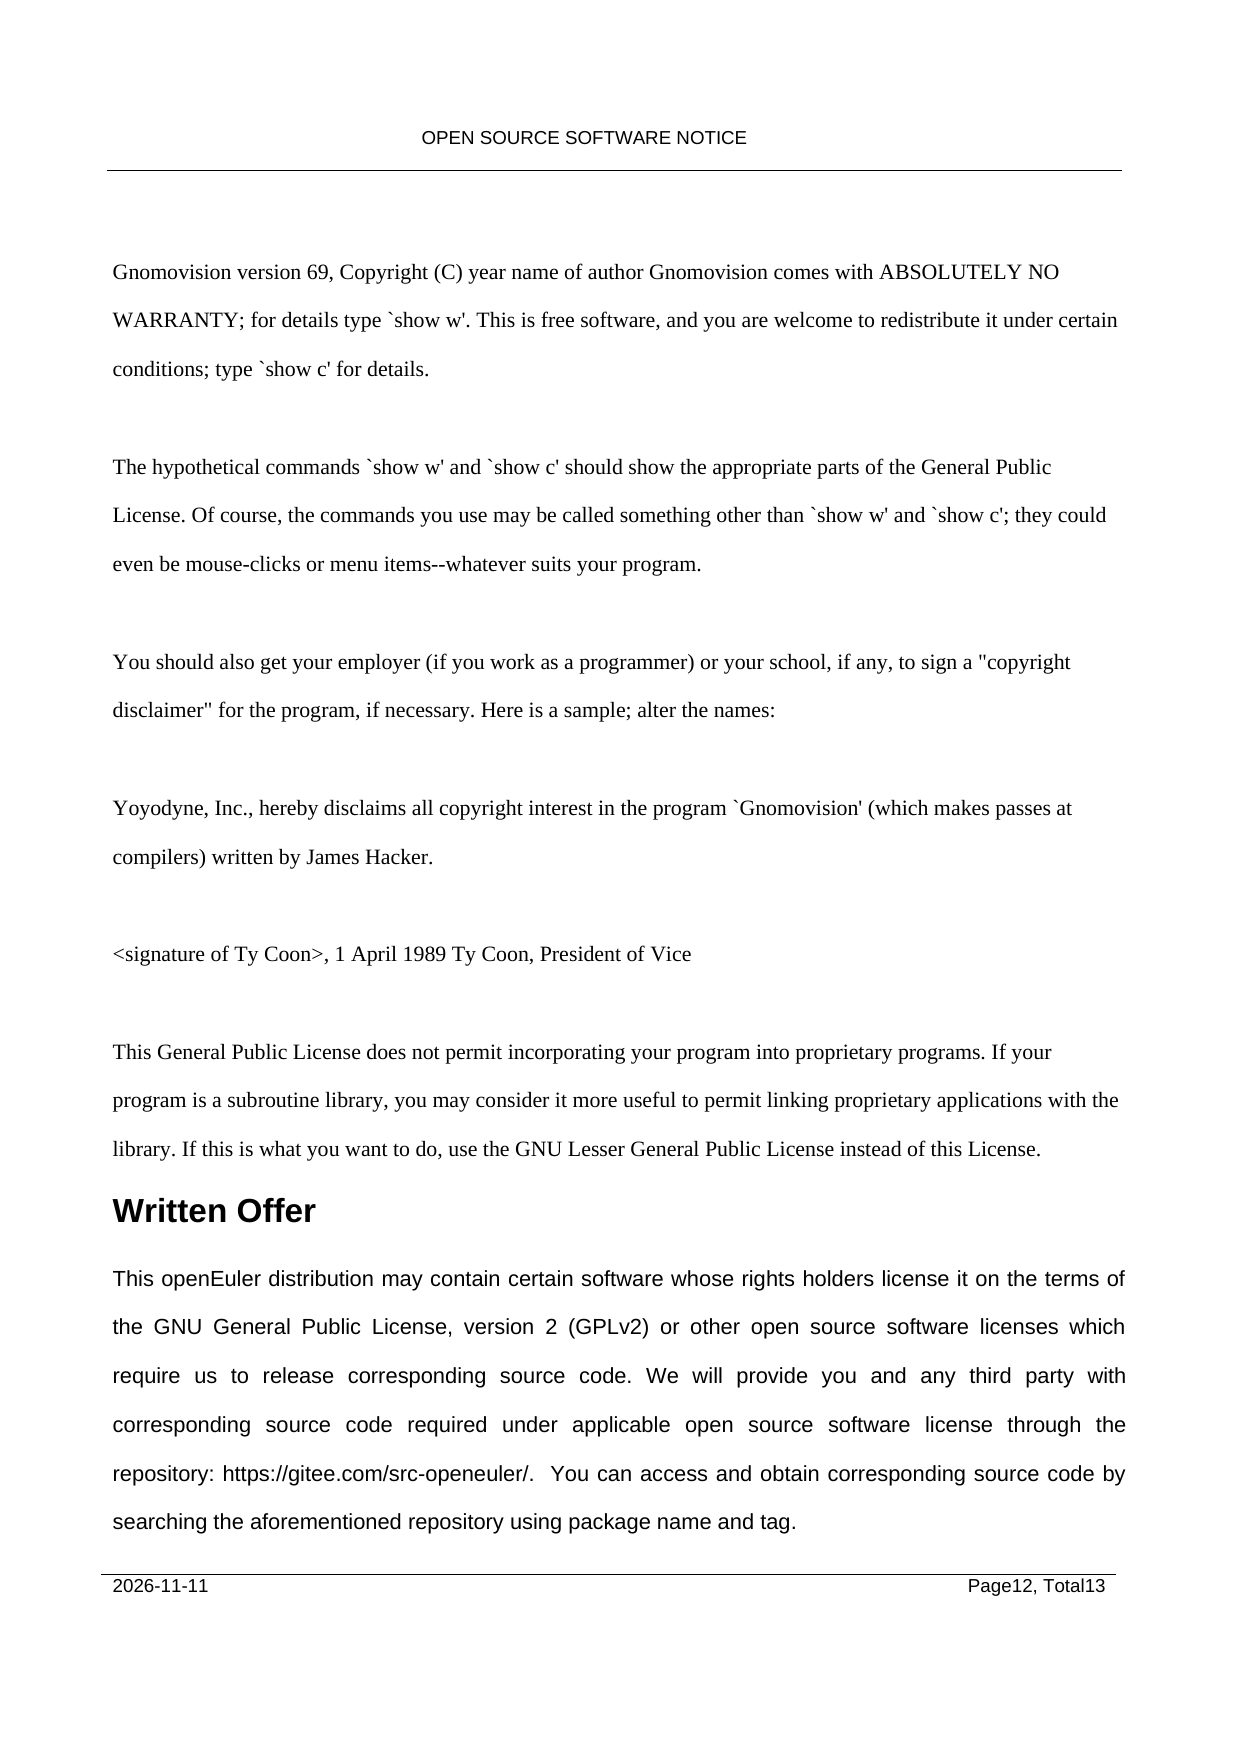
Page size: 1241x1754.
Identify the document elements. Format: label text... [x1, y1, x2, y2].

text Written Offer [112, 1178, 1128, 1243]
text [112, 206, 1128, 1165]
text This openEuler distribution may contain certain software whose rights holders license it on the terms of the GNU General Public License, version 2 (GPLv2) or other open source software licenses which require us to release corresponding source code. We will provide you and any third party with corresponding source code required under applicable open source software license through the repository: https://gitee.com/src-openeuler/. You can access and obtain corresponding source code by searching the aforementioned repository using package name and tag. [112, 1262, 1128, 1538]
